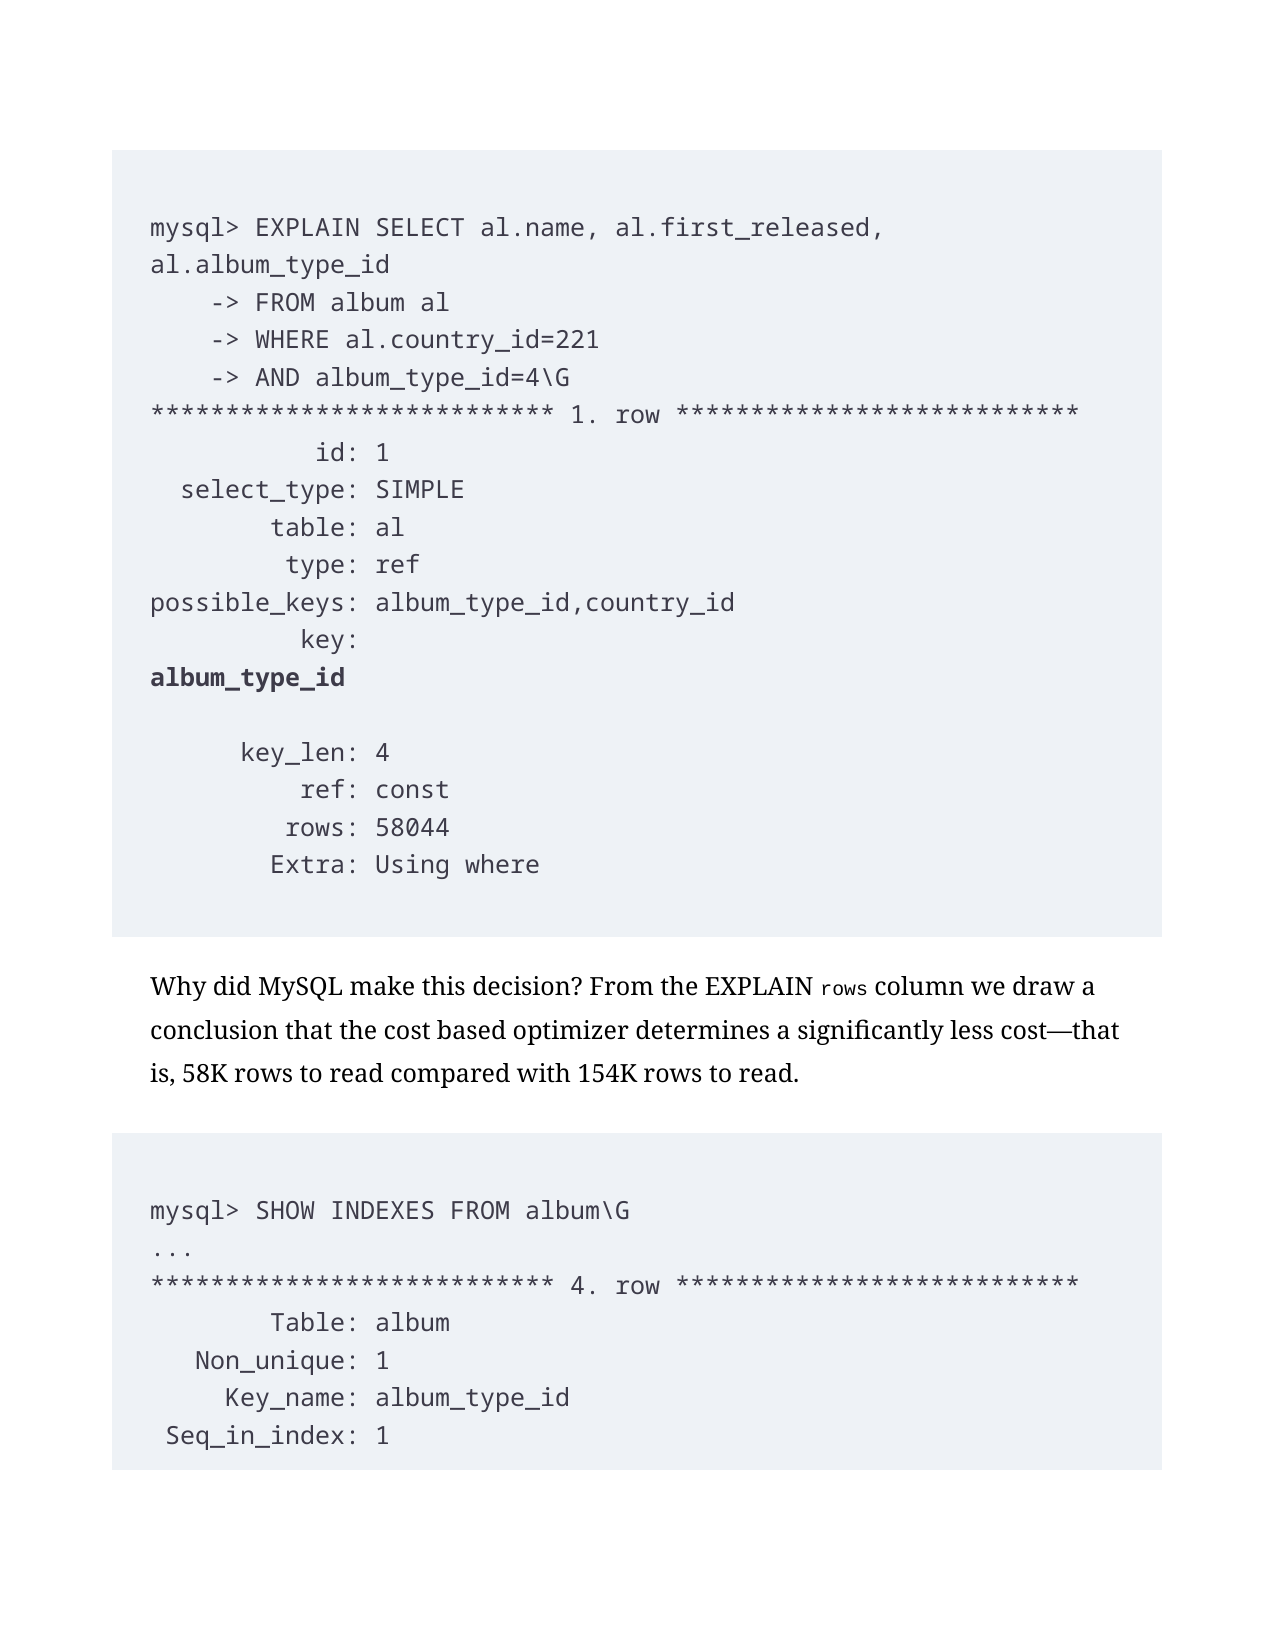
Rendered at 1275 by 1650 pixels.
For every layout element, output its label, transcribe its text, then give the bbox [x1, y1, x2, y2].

text Why did MySQL make this decision? From the EXPLAIN rows column we draw a conclusion that the cost based optimizer determines a significantly less cost—that is, 58K rows to read compared with 154K rows to read. [150, 959, 1125, 1090]
text mysql> EXPLAIN SELECT al.name, al.first_released, al.album_type_id -> FROM album al -> WHERE al.country_id=221 -> AND album_type_id=4\G *************************** 1. row *************************** id: 1 select_type: SIMPLE table: al type: ref possible_keys: album_type_id,country_id key: album_type_id key_len: 4 ref: const rows: 58044 Extra: Using where [112, 150, 1162, 937]
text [112, 1133, 1162, 1470]
